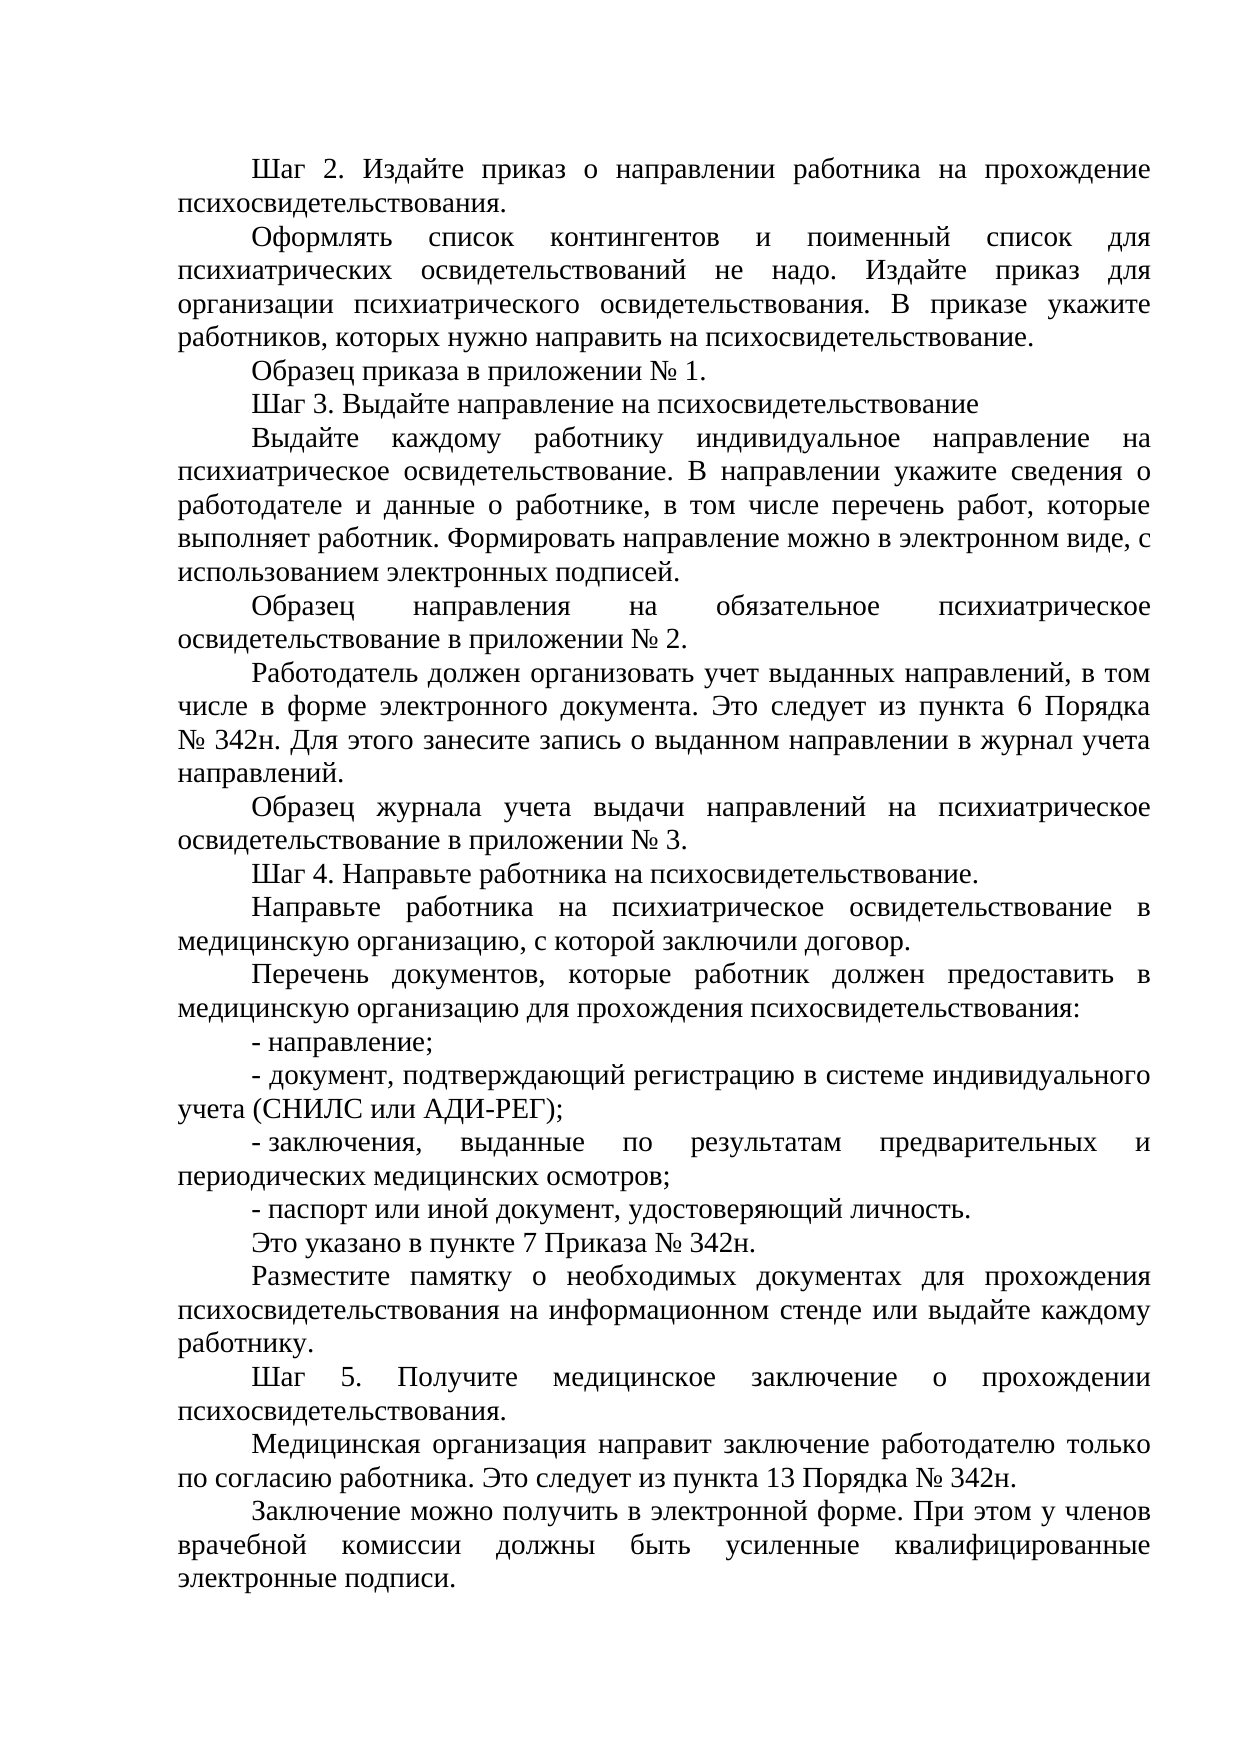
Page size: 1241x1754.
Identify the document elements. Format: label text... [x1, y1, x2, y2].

text - направление; [177, 1024, 1152, 1057]
text Медицинская организация направит заключение работодателю только по согласию работника. Это следует из пункта 13 Порядка № 342н. [177, 1426, 1152, 1493]
text Образец приказа в приложении № 1. [177, 353, 1152, 386]
text Образец направления на обязательное психиатрическое освидетельствование в приложении № 2. [177, 588, 1152, 655]
text - паспорт или иной документ, удостоверяющий личность. [177, 1191, 1152, 1225]
text Выдайте каждому работнику индивидуальное направление на психиатрическое освидетельствование. В направлении укажите сведения о работодателе и данные о работнике, в том числе перечень работ, которые выполняет работник. Формировать направление можно в электронном виде, с использованием электронных подписей. [177, 420, 1152, 588]
text - заключения, выданные по результатам предварительных и периодических медицинских осмотров; [177, 1124, 1152, 1191]
text Шаг 2. Издайте приказ о направлении работника на прохождение психосвидетельствования. [177, 152, 1152, 219]
text Работодатель должен организовать учет выданных направлений, в том числе в форме электронного документа. Это следует из пункта 6 Порядка № 342н. Для этого занесите запись о выданном направлении в журнал учета направлений. [177, 655, 1152, 789]
text Шаг 5. Получите медицинское заключение о прохождении психосвидетельствования. [177, 1359, 1152, 1426]
text Разместите памятку о необходимых документах для прохождения психосвидетельствования на информационном стенде или выдайте каждому работнику. [177, 1258, 1152, 1359]
text Шаг 4. Направьте работника на психосвидетельствование. [177, 856, 1152, 889]
text Перечень документов, которые работник должен предоставить в медицинскую организацию для прохождения психосвидетельствования: [177, 957, 1152, 1024]
text Это указано в пункте 7 Приказа № 342н. [177, 1225, 1152, 1258]
text Заключение можно получить в электронной форме. При этом у членов врачебной комиссии должны быть усиленные квалифицированные электронные подписи. [177, 1493, 1152, 1594]
text Направьте работника на психиатрическое освидетельствование в медицинскую организацию, с которой заключили договор. [177, 889, 1152, 957]
text - документ, подтверждающий регистрацию в системе индивидуального учета (СНИЛС или АДИ-РЕГ); [177, 1057, 1152, 1124]
text Оформлять список контингентов и поименный список для психиатрических освидетельствований не надо. Издайте приказ для организации психиатрического освидетельствования. В приказе укажите работников, которых нужно направить на психосвидетельствование. [177, 219, 1152, 353]
text Шаг 3. Выдайте направление на психосвидетельствование [177, 386, 1152, 420]
text Образец журнала учета выдачи направлений на психиатрическое освидетельствование в приложении № 3. [177, 789, 1152, 856]
